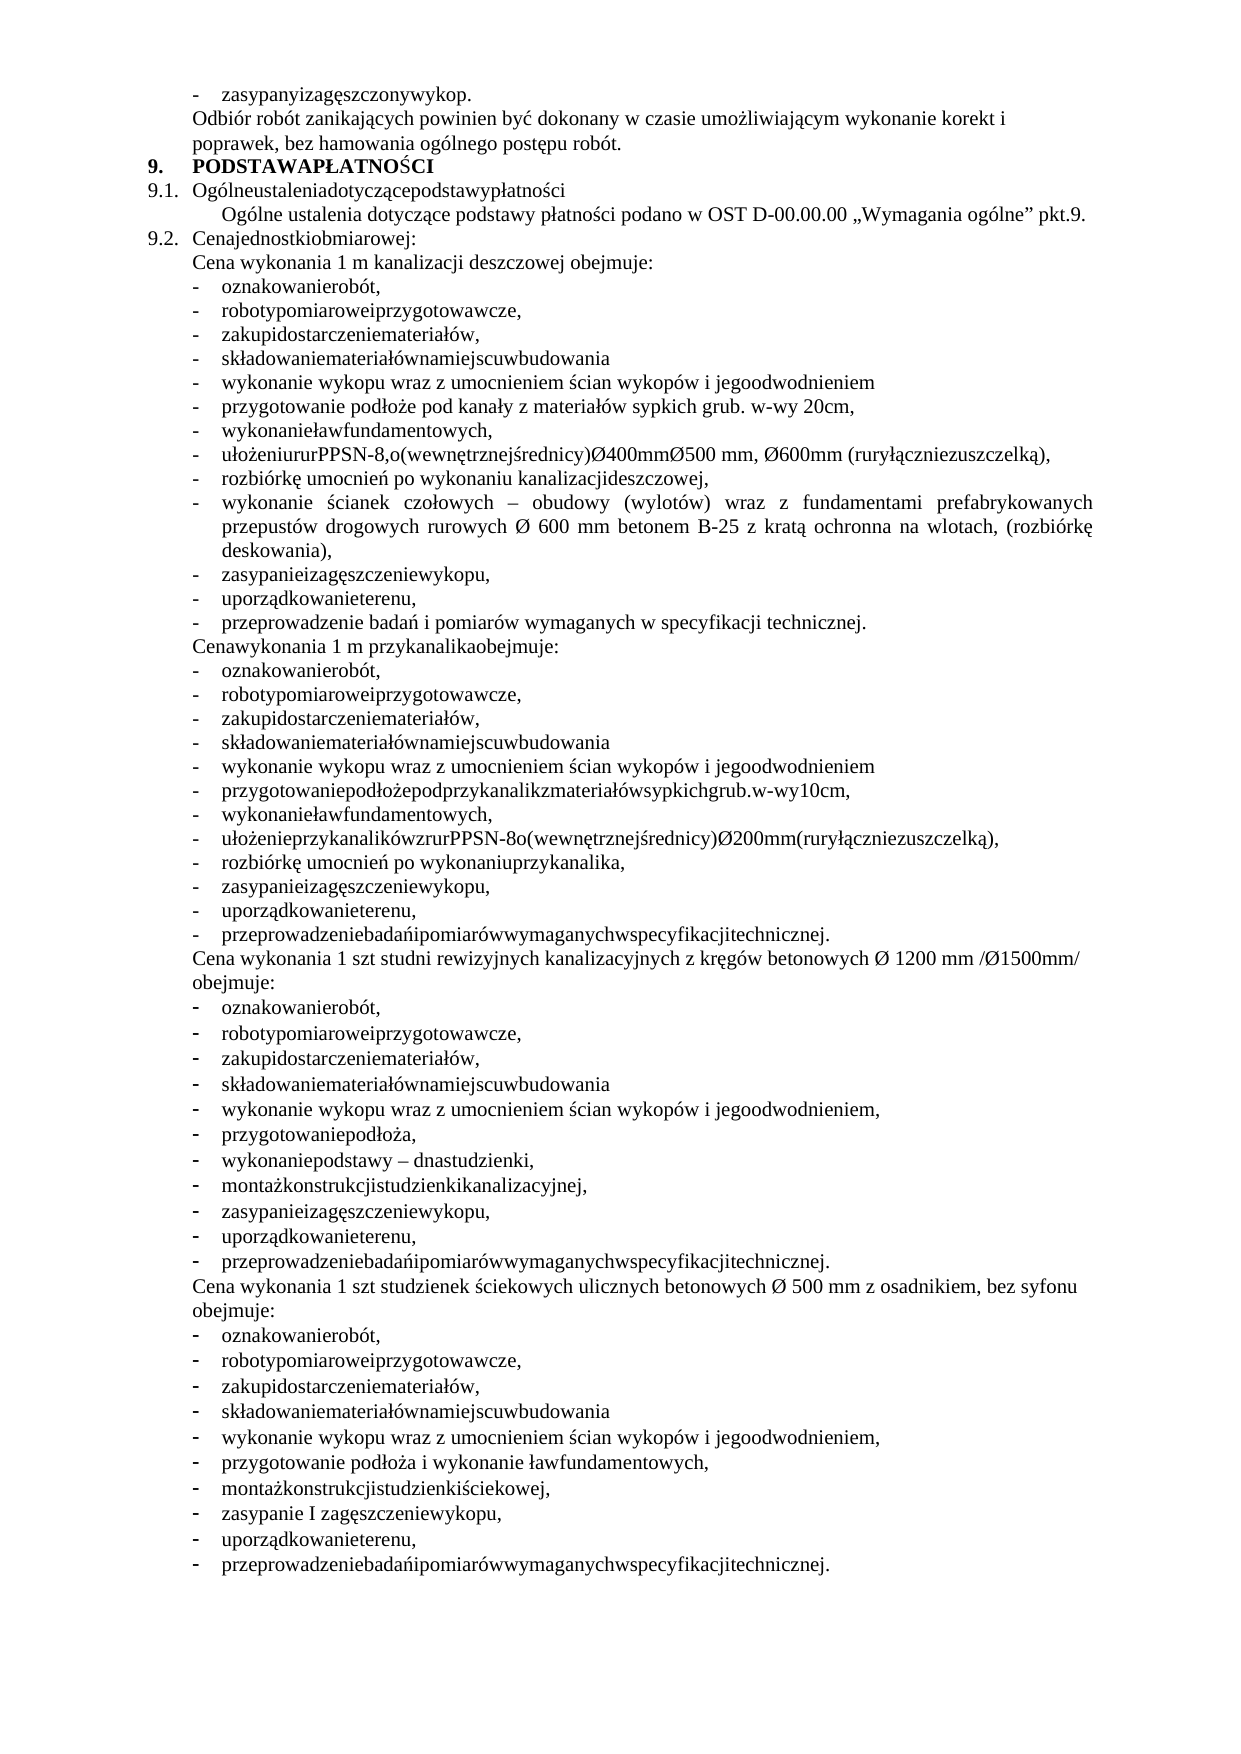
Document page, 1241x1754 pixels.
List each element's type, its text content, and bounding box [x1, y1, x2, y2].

text Cena wykonania 1 szt studzienek ściekowych ulicznych betonowych Ø 500 mm z osadnikiem, bez syfonu obejmuje: [192, 1274, 1093, 1322]
list zasypanieizagęszczeniewykopu, [192, 874, 1105, 898]
list wykonanie wykopu wraz z umocnieniem ścian wykopów i jegoodwodnieniem [192, 754, 1105, 778]
list przygotowanie podłoża i wykonanie ławfundamentowych, [192, 1449, 1105, 1475]
list wykonanie wykopu wraz z umocnieniem ścian wykopów i jegoodwodnieniem [192, 370, 1105, 394]
list przeprowadzeniebadańipomiarówwymaganychwspecyfikacjitechnicznej. [192, 1249, 1105, 1274]
list montażkonstrukcjistudzienkiściekowej, [192, 1475, 1105, 1500]
list przygotowaniepodłożepodprzykanalikzmateriałówsypkichgrub.w-wy10cm, [192, 778, 1105, 802]
list składowaniemateriałównamiejscuwbudowania [192, 1071, 1105, 1096]
list zakupidostarczeniemateriałów, [192, 706, 1105, 730]
list zasypanieizagęszczeniewykopu, [192, 1198, 1105, 1223]
list PODSTAWAPŁATNOŚCI [148, 155, 1105, 178]
list oznakowanierobót, [192, 994, 1105, 1020]
list uporządkowanieterenu, [192, 1223, 1105, 1249]
list robotypomiaroweiprzygotowawcze, [192, 682, 1105, 706]
list Cenajednostkiobmiarowej: [148, 226, 1105, 250]
list wykonanie wykopu wraz z umocnieniem ścian wykopów i jegoodwodnieniem, [192, 1424, 1105, 1449]
list Ogólneustaleniadotyczącepodstawypłatności [148, 178, 1105, 202]
list zasypanie I zagęszczeniewykopu, [192, 1500, 1105, 1526]
list robotypomiaroweiprzygotowawcze, [192, 1020, 1105, 1045]
list wykonaniepodstawy – dnastudzienki, [192, 1147, 1105, 1172]
list robotypomiaroweiprzygotowawcze, [192, 298, 1105, 322]
list składowaniemateriałównamiejscuwbudowania [192, 346, 1105, 370]
list montażkonstrukcjistudzienkikanalizacyjnej, [192, 1172, 1105, 1198]
text Odbiór robót zanikających powinien być dokonany w czasie umożliwiającym wykonanie korekt i poprawek, bez hamowania ogólnego postępu robót. [192, 106, 1065, 154]
list ułożeniururPPSN-8,o(wewnętrznejśrednicy)Ø400mmØ500 mm, Ø600mm (ruryłączniezuszczelką), [192, 442, 1105, 466]
list oznakowanierobót, [192, 274, 1105, 298]
list przygotowanie podłoże pod kanały z materiałów sypkich grub. w-wy 20cm, [192, 394, 1105, 418]
list oznakowanierobót, [192, 1322, 1105, 1348]
list zakupidostarczeniemateriałów, [192, 1045, 1105, 1071]
list wykonanie wykopu wraz z umocnieniem ścian wykopów i jegoodwodnieniem, [192, 1096, 1105, 1121]
list uporządkowanieterenu, [192, 1526, 1105, 1551]
list zasypanieizagęszczeniewykopu, [192, 562, 1105, 586]
list zakupidostarczeniemateriałów, [192, 1373, 1105, 1398]
list rozbiórkę umocnień po wykonaniu kanalizacjideszczowej, [192, 466, 1105, 490]
list przeprowadzeniebadańipomiarówwymaganychwspecyfikacjitechnicznej. [192, 922, 1105, 946]
list wykonanie ścianek czołowych – obudowy (wylotów) wraz z fundamentami prefabrykowanych przepustów drogowych rurowych Ø 600 mm betonem B-25 z kratą ochronna na wlotach, (rozbiórkę deskowania), [192, 490, 1093, 562]
text Cena wykonania 1 szt studni rewizyjnych kanalizacyjnych z kręgów betonowych Ø 1200 mm /Ø1500mm/ obejmuje: [192, 946, 1093, 994]
list składowaniemateriałównamiejscuwbudowania [192, 1398, 1105, 1424]
list zakupidostarczeniemateriałów, [192, 322, 1105, 346]
list wykonanieławfundamentowych, [192, 418, 1105, 442]
text Ogólne ustalenia dotyczące podstawy płatności podano w OST D-00.00.00 „Wymagania ogólne” pkt.9. [221, 202, 1093, 226]
list uporządkowanieterenu, [192, 898, 1105, 922]
list przeprowadzenie badań i pomiarów wymaganych w specyfikacji technicznej. Cenawykonania 1 m przykanalikaobejmuje: [192, 610, 868, 658]
list przeprowadzeniebadańipomiarówwymaganychwspecyfikacjitechnicznej. [192, 1551, 1105, 1577]
list zasypanyizagęszczonywykop. [192, 82, 1105, 106]
list składowaniemateriałównamiejscuwbudowania [192, 730, 1105, 754]
list robotypomiaroweiprzygotowawcze, [192, 1348, 1105, 1373]
list oznakowanierobót, [192, 658, 1105, 682]
text Cena wykonania 1 m kanalizacji deszczowej obejmuje: [192, 250, 1065, 274]
list rozbiórkę umocnień po wykonaniuprzykanalika, [192, 850, 1105, 874]
list wykonanieławfundamentowych, [192, 802, 1105, 826]
list uporządkowanieterenu, [192, 586, 1105, 610]
list przygotowaniepodłoża, [192, 1121, 1105, 1147]
list ułożenieprzykanalikówzrurPPSN-8o(wewnętrznejśrednicy)Ø200mm(ruryłączniezuszczelką), [192, 826, 1105, 850]
